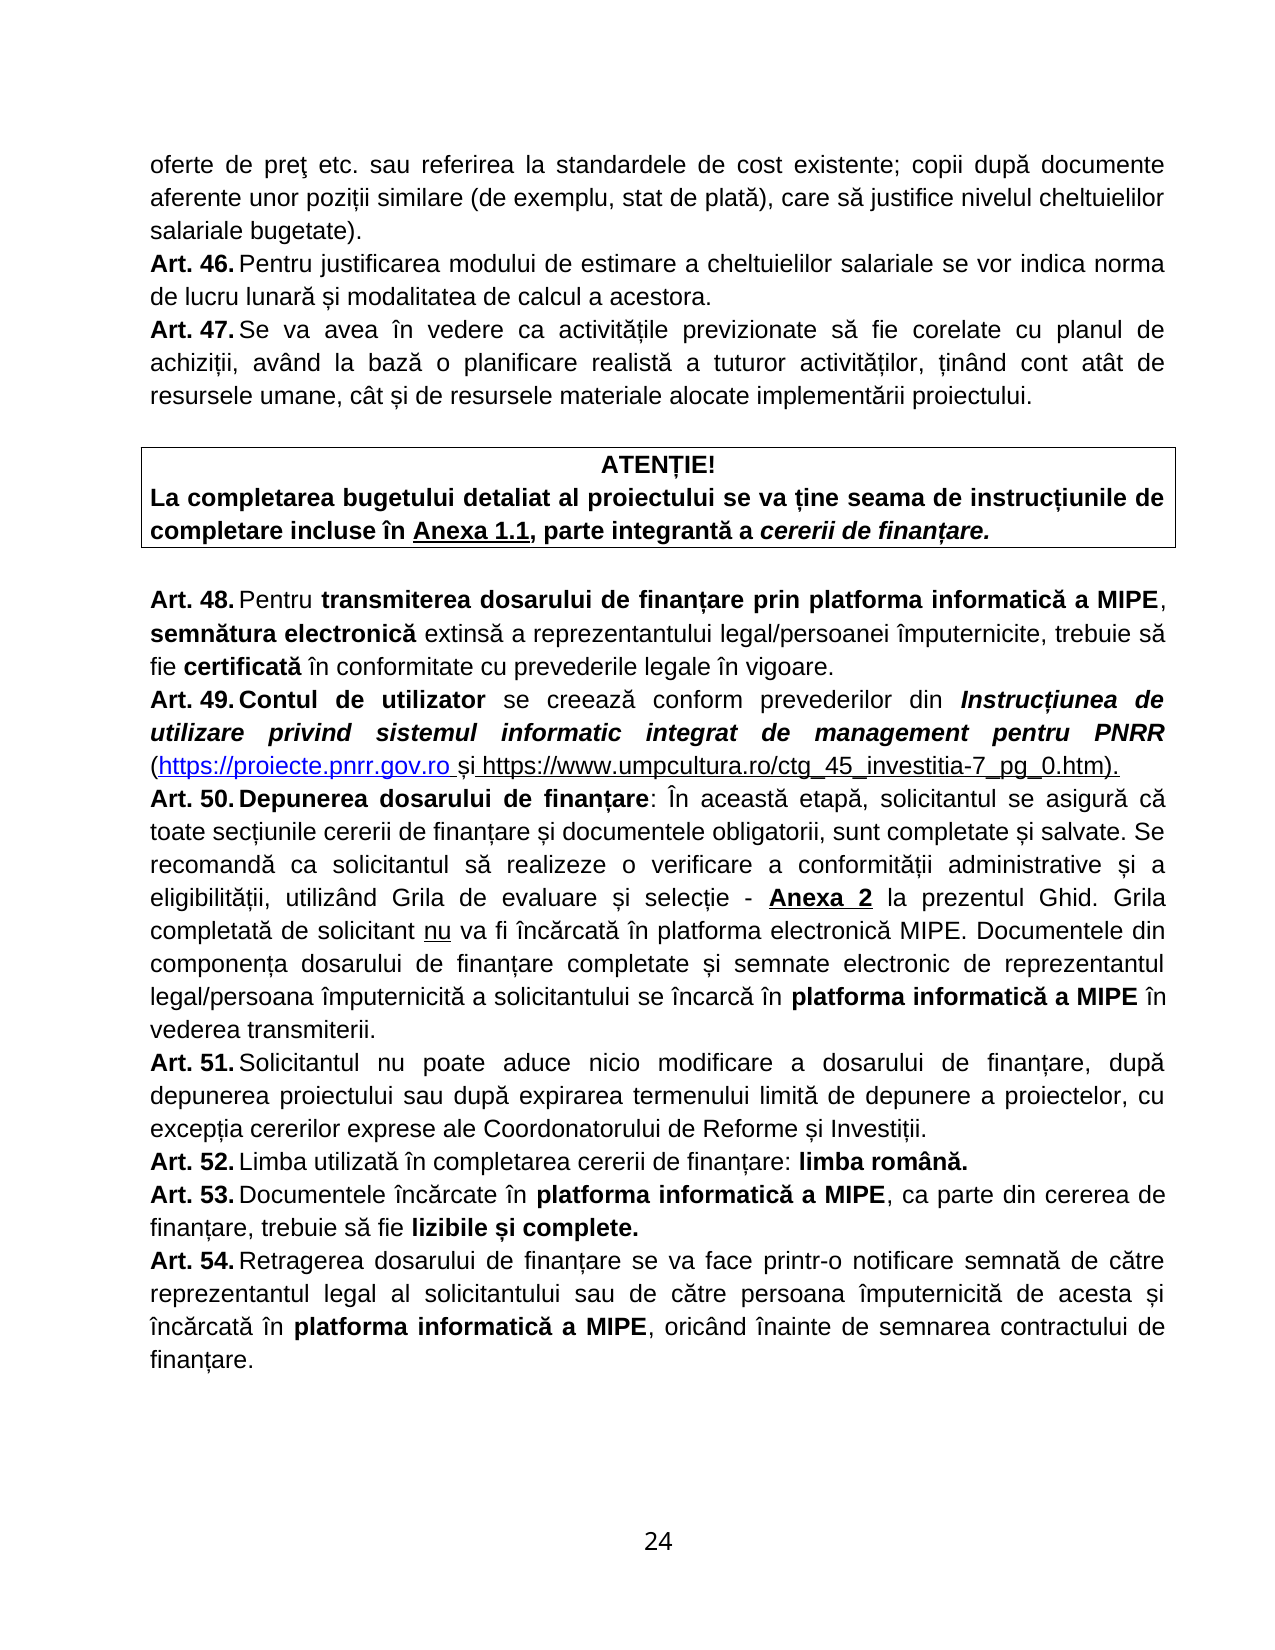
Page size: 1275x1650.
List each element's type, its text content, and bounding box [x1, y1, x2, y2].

list Pentru transmiterea dosarului de finanțare prin platforma informatică a MIPE, semnătura electronică extinsă a reprezentantului legal/persoanei împuternicite, trebuie să fie certificată în conformitate cu prevederile legale în vigoare. [150, 586, 1167, 680]
list Documentele încărcate în platforma informatică a MIPE, ca parte din cererea de finanțare, trebuie să fie lizibile și complete. [150, 1180, 1167, 1242]
list Depunerea dosarului de finanțare: În această etapă, solicitantul se asigură că toate secțiunile cererii de finanțare și documentele obligatorii, sunt completate și salvate. Se recomandă ca solicitantul să realizeze o verificare a conformității administrative și a eligibilității, utilizând Grila de evaluare și selecție - Anexa 2 la prezentul Ghid. Grila completată de solicitant nu va fi încărcată în platforma electronică MIPE. Documentele din componența dosarului de finanțare completate și semnate electronic de reprezentantul legal/persoana împuternicită a solicitantului se încarcă în platforma informatică a MIPE în vederea transmiterii. [150, 784, 1167, 1043]
list Se va avea în vedere ca activitățile previzionate să fie corelate cu planul de achiziții, având la bază o planificare realistă a tuturor activităților, ținând cont atât de resursele umane, cât și de resursele materiale alocate implementării proiectului. [150, 315, 1167, 410]
list Limba utilizată în completarea cererii de finanțare: limba română. [150, 1147, 1167, 1176]
list Pentru justificarea modului de estimare a cheltuielilor salariale se vor indica norma de lucru lunară și modalitatea de calcul a acestora. [150, 249, 1167, 311]
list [150, 150, 1167, 245]
list Retragerea dosarului de finanțare se va face printr-o notificare semnată de către reprezentantul legal al solicitantului sau de către persoana împuternicită de acesta și încărcată în platforma informatică a MIPE, oricând înainte de semnarea contractului de finanțare. [150, 1246, 1167, 1374]
list Solicitantul nu poate aduce nicio modificare a dosarului de finanțare, după depunerea proiectului sau după expirarea termenului limită de depunere a proiectelor, cu excepția cererilor exprese ale Coordonatorului de Reforme și Investiții. [150, 1048, 1167, 1143]
text ATENȚIE! [142, 448, 1175, 479]
list Contul de utilizator se creează conform prevederilor din Instrucțiunea de utilizare privind sistemul informatic integrat de management pentru PNRR (https://proiecte.pnrr.gov.ro și https://www.umpcultura.ro/ctg_45_investitia-7_pg_0.htm). [150, 684, 1167, 779]
text La completarea bugetului detaliat al proiectului se va ține seama de instrucțiunile de completare incluse în Anexa 1.1, parte integrantă a cererii de finanțare. [142, 480, 1175, 547]
